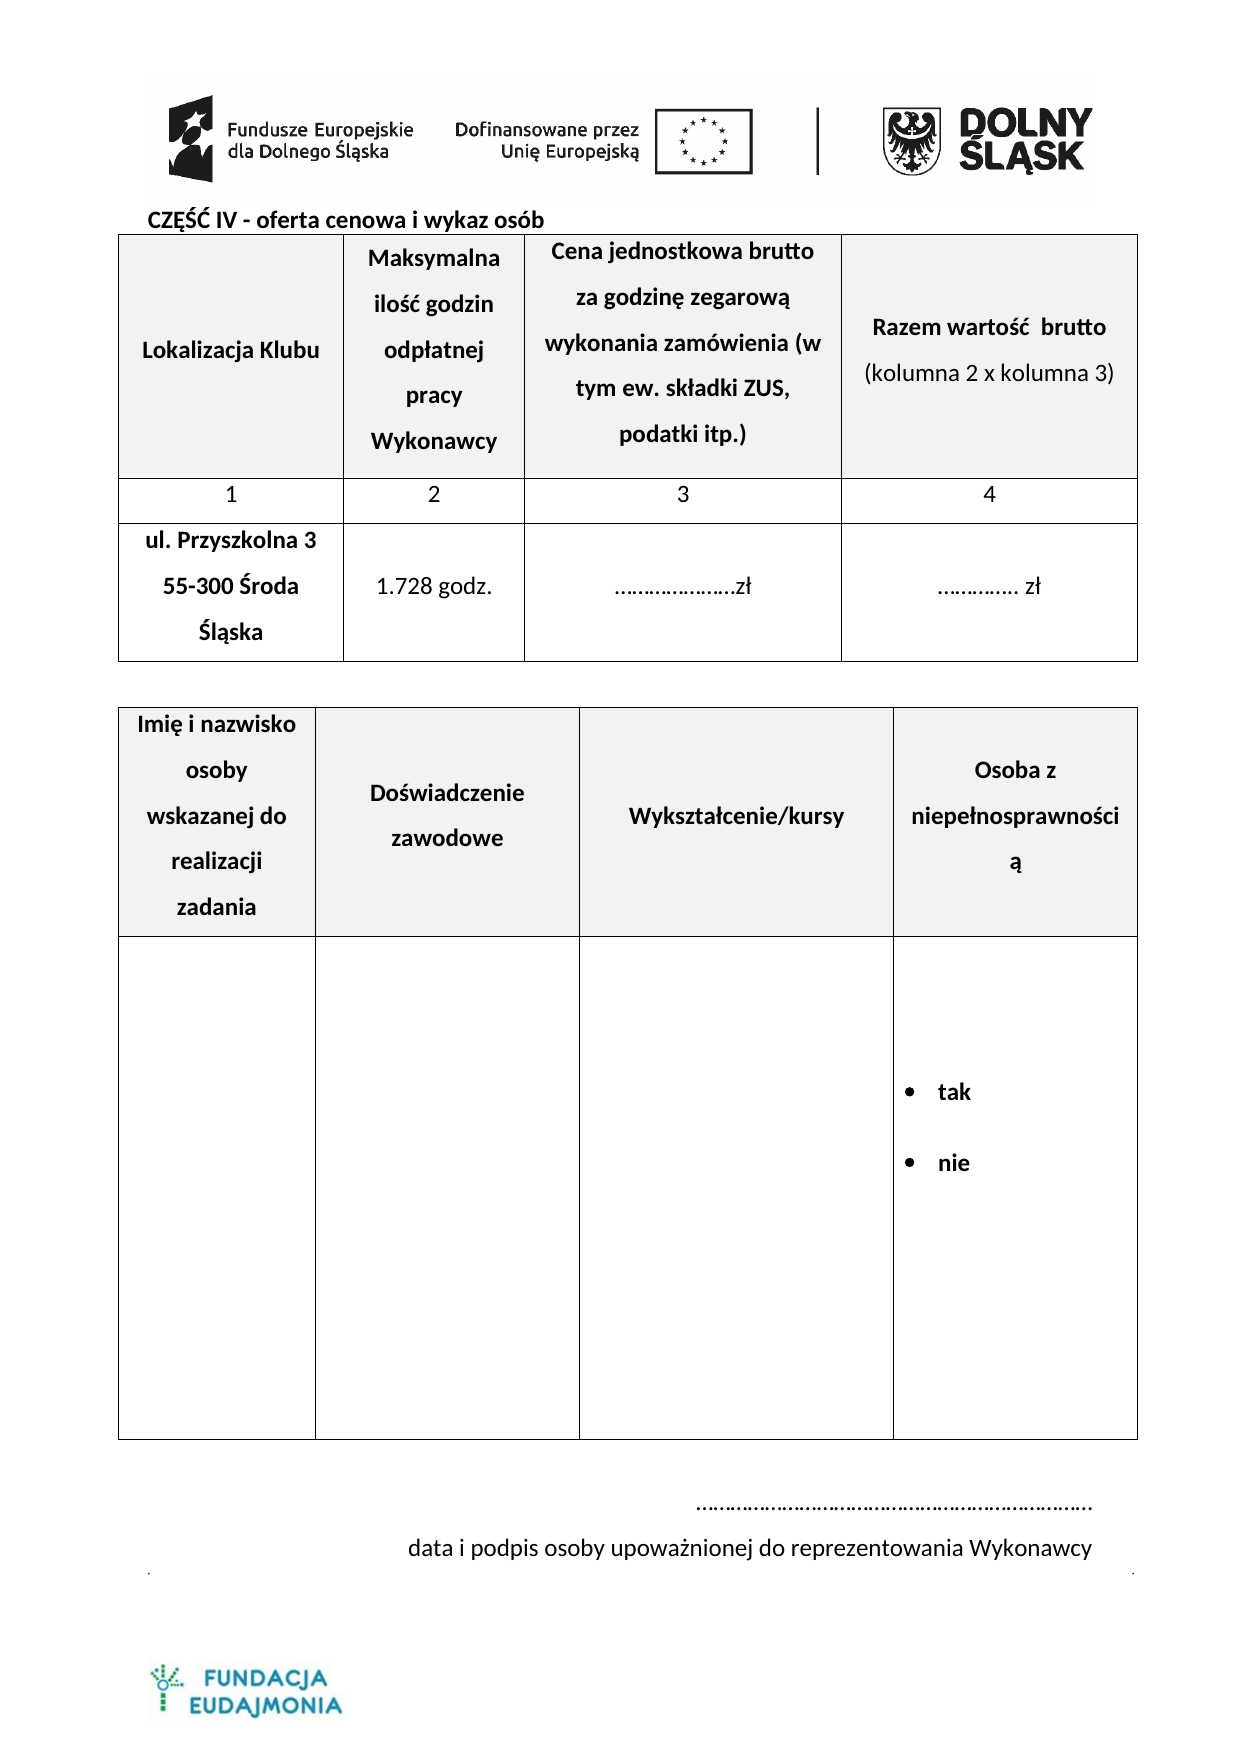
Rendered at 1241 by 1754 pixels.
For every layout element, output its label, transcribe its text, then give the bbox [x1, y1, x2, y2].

table_cell ………….. zł [842, 524, 1137, 661]
table_cell ul. Przyszkolna 3 55-300 Środa Śląska [119, 524, 343, 661]
table_cell 1 [119, 479, 343, 523]
table_header Osoba z niepełnosprawnością [894, 708, 1137, 936]
text …………………………………………………………… [148, 1486, 1093, 1516]
table_cell tak nie [894, 937, 1137, 1439]
table_cell [580, 937, 893, 1439]
table_cell 2 [344, 479, 524, 523]
table_cell [119, 937, 315, 1439]
table_cell 1.728 godz. [344, 524, 524, 661]
table_cell …………………zł [525, 524, 841, 661]
table_header Maksymalna ilość godzin odpłatnej pracy Wykonawcy [344, 235, 524, 477]
picture [147, 73, 1093, 204]
table_cell 3 [525, 479, 841, 523]
table_header Cena jednostkowa brutto za godzinę zegarową wykonania zamówienia (w tym ew. składki ZUS, podatki itp.) [525, 235, 841, 477]
table_header Doświadczenie zawodowe [316, 708, 579, 936]
picture [147, 1659, 349, 1721]
table_cell 4 [842, 479, 1137, 523]
table_header Lokalizacja Klubu [119, 235, 343, 477]
table_cell [316, 937, 579, 1439]
text data i podpis osoby upoważnionej do reprezentowania Wykonawcy [148, 1532, 1093, 1562]
table_header Razem wartość brutto (kolumna 2 x kolumna 3) [842, 235, 1137, 477]
text CZĘŚĆ IV - oferta cenowa i wykaz osób [148, 204, 1093, 234]
table_header Imię i nazwisko osoby wskazanej do realizacji zadania [119, 708, 315, 936]
table_header Wykształcenie/kursy [580, 708, 893, 936]
